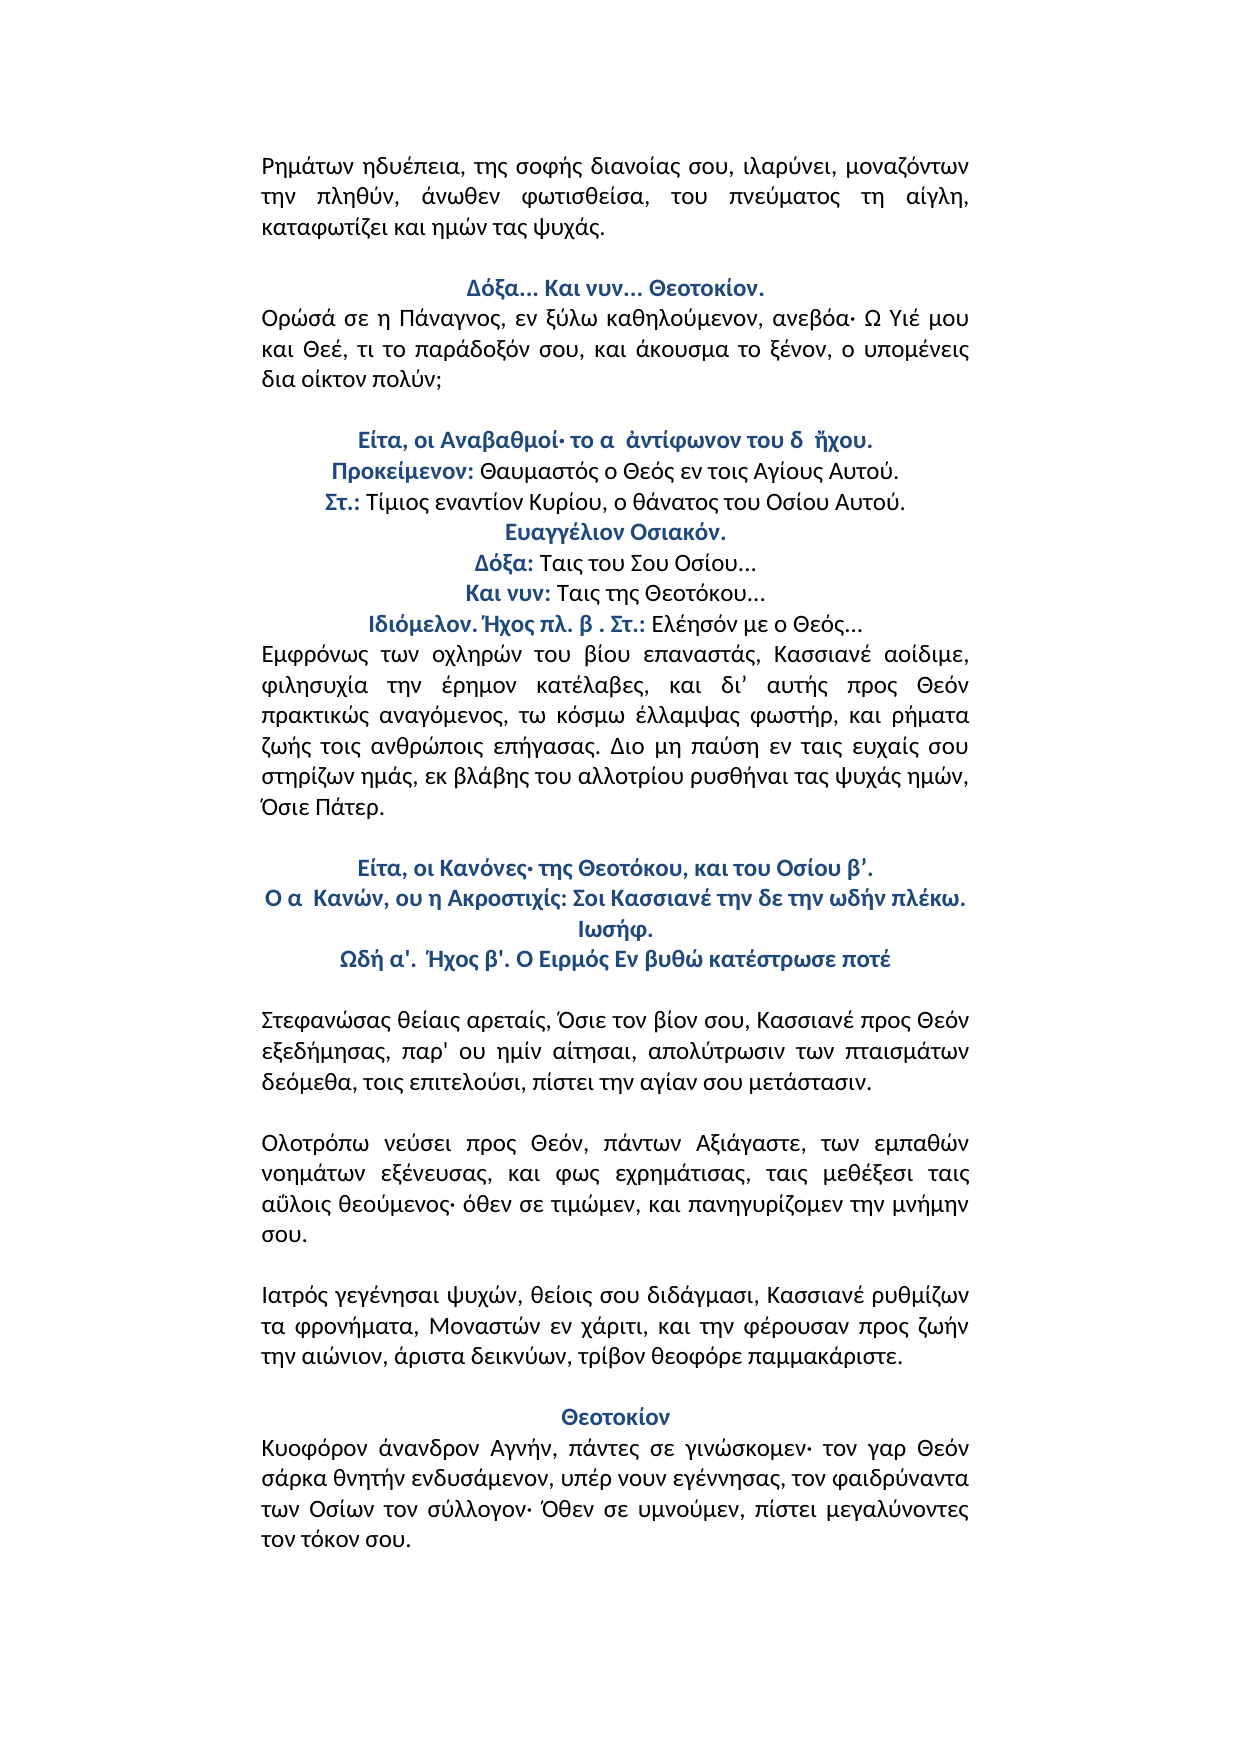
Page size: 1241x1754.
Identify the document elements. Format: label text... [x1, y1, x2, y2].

text Δόξα... Και νυν... Θεοτοκίον. [261, 272, 970, 303]
text Στ.: Τίμιος εναντίον Κυρίου, ο θάνατος του Οσίου Αυτού. [261, 486, 970, 516]
text Προκείμενον: Θαυμαστός ο Θεός εν τοις Αγίους Αυτού. [261, 455, 970, 486]
text Στεφανώσας θείαις αρεταίς, Όσιε τον βίον σου, Κασσιανέ προς Θεόν εξεδήμησας, παρ' ου ημίν αίτησαι, απολύτρωσιν των πταισμάτων δεόμεθα, τοις επιτελούσι, πίστει την αγίαν σου μετάστασιν. [261, 1004, 970, 1096]
text Ολοτρόπω νεύσει προς Θεόν, πάντων Αξιάγαστε, των εμπαθών νοημάτων εξένευσας, και φως εχρημάτισας, ταις μεθέξεσι ταις αΰλοις θεούμενος· όθεν σε τιμώμεν, και πανηγυρίζομεν την μνήμην σου. [261, 1127, 970, 1249]
text Θεοτοκίον [261, 1401, 970, 1432]
text Είτα, οι Κανόνες· της Θεοτόκου, και του Οσίου β’. [261, 852, 970, 882]
text Εμφρόνως των οχληρών του βίου επαναστάς, Κασσιανέ αοίδιμε, φιλησυχία την έρημον κατέλαβες, και δι’ αυτής προς Θεόν πρακτικώς αναγόμενος, τω κόσμω έλλαμψας φωστήρ, και ρήματα ζωής τοις ανθρώποις επήγασας. Διο μη παύση εν ταις ευχαίς σου στηρίζων ημάς, εκ βλάβης του αλλοτρίου ρυσθήναι τας ψυχάς ημών, Όσιε Πάτερ. [261, 638, 970, 821]
text Και νυν: Ταις της Θεοτόκου... [261, 577, 970, 608]
text Ο α Κανών, ου η Ακροστιχίς: Σοι Κασσιανέ την δε την ωδήν πλέκω. Ιωσήφ. [261, 882, 970, 943]
text Ευαγγέλιον Οσιακόν. [261, 516, 970, 547]
text Είτα, οι Αναβαθμοί· το α ἀντίφωνον του δ ἤχου. [261, 425, 970, 455]
text Ιδιόμελον. Ήχος πλ. β . Στ.: Ελέησόν με ο Θεός... [261, 608, 970, 638]
text Κυοφόρον άνανδρον Αγνήν, πάντες σε γινώσκομεν· τον γαρ Θεόν σάρκα θνητήν ενδυσάμενον, υπέρ νουν εγέννησας, τον φαιδρύναντα των Οσίων τον σύλλογον· Όθεν σε υμνούμεν, πίστει μεγαλύνοντες τον τόκον σου. [261, 1432, 970, 1554]
text Ορώσά σε η Πάναγνος, εν ξύλω καθηλούμενον, ανεβόα· Ω Υιέ μου και Θεέ, τι το παράδοξόν σου, και άκουσμα το ξένον, ο υπομένεις δια οίκτον πολύν; [261, 303, 970, 394]
text Ωδή α'. Ήχος β'. Ο Ειρμός Εν βυθώ κατέστρωσε ποτέ [261, 943, 970, 974]
text Ρημάτων ηδυέπεια, της σοφής διανοίας σου, ιλαρύνει, μοναζόντων την πληθύν, άνωθεν φωτισθείσα, του πνεύματος τη αίγλη, καταφωτίζει και ημών τας ψυχάς. [261, 150, 970, 242]
text Δόξα: Ταις του Σου Οσίου... [261, 547, 970, 577]
text Ιατρός γεγένησαι ψυχών, θείοις σου διδάγμασι, Κασσιανέ ρυθμίζων τα φρονήματα, Μοναστών εν χάριτι, και την φέρουσαν προς ζωήν την αιώνιον, άριστα δεικνύων, τρίβον θεοφόρε παμμακάριστε. [261, 1279, 970, 1371]
